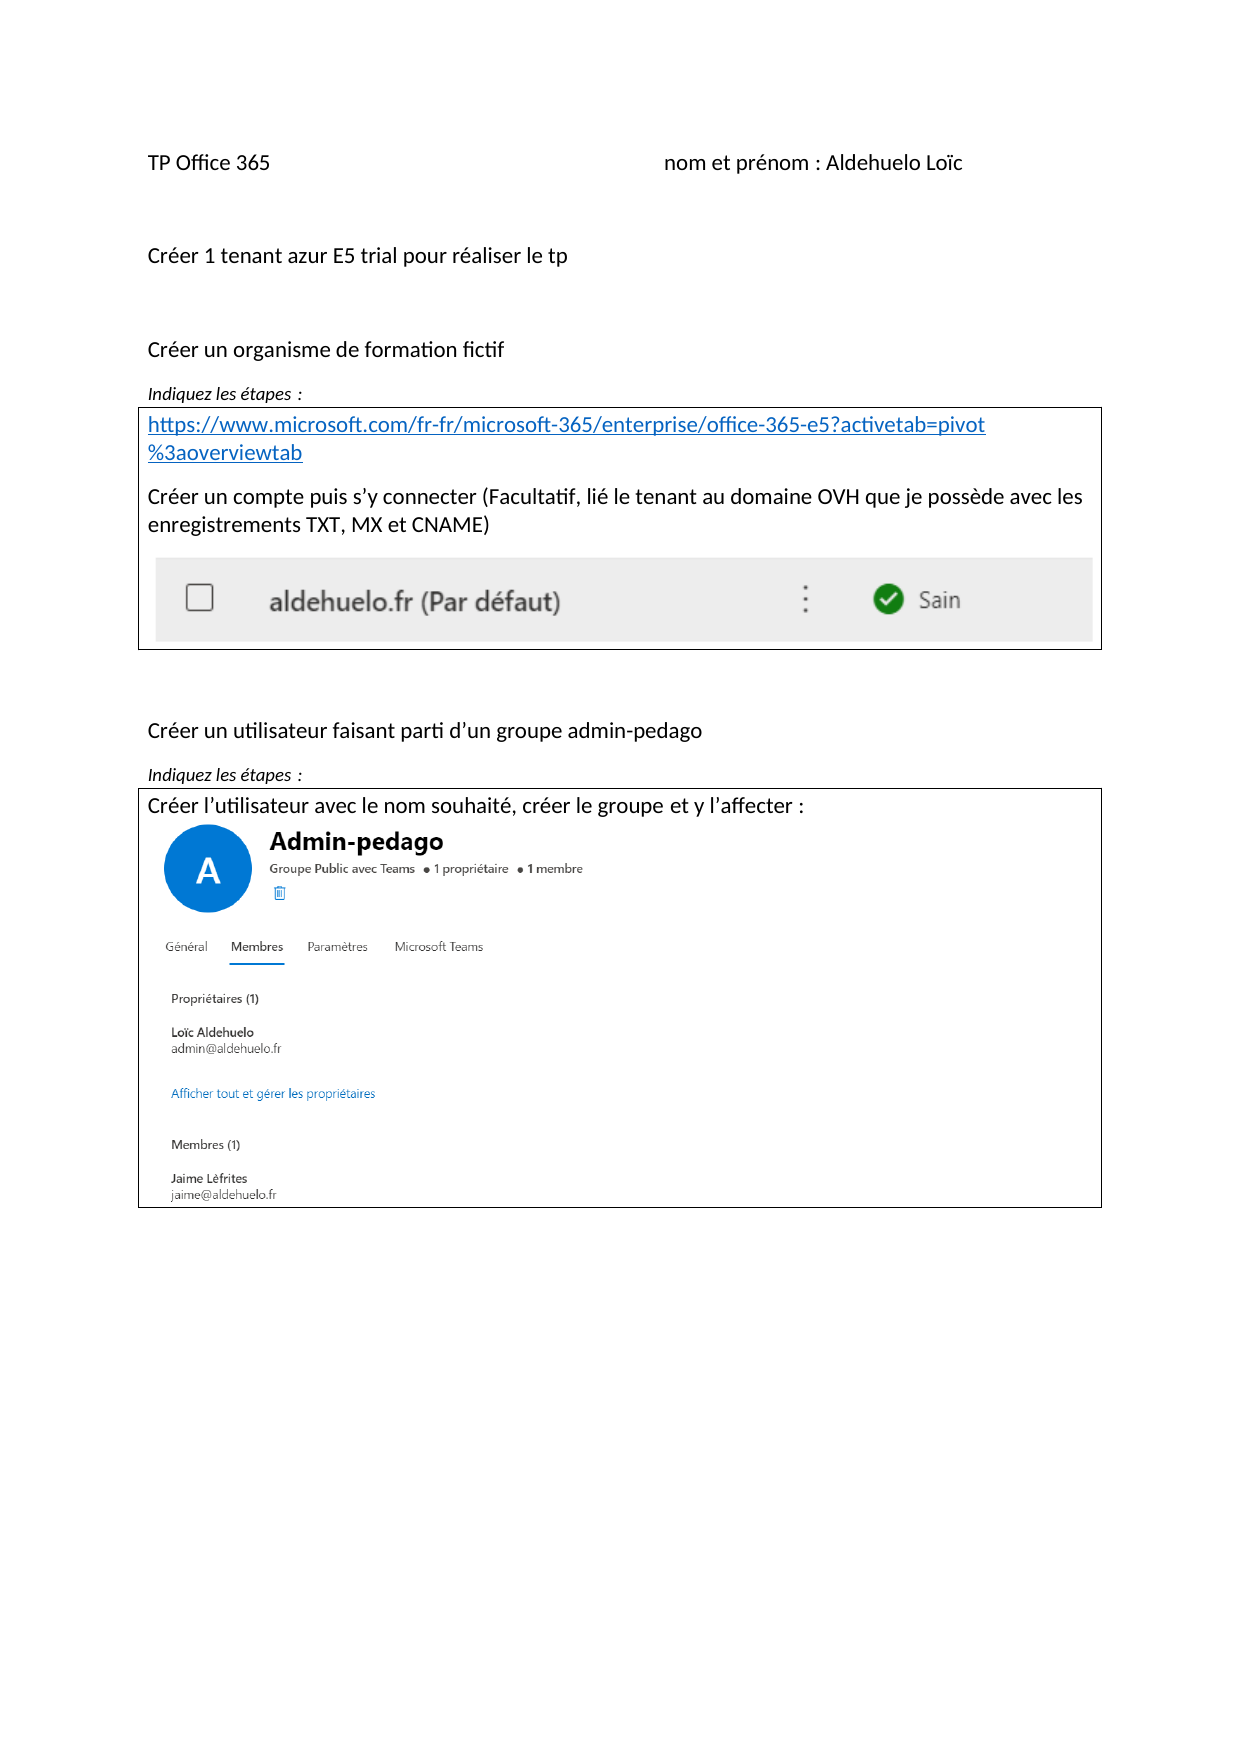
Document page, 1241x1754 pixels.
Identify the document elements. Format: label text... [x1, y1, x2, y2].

text Créer un utilisateur faisant parti d’un groupe admin-pedago [148, 716, 1093, 744]
text https://www.microsoft.com/fr-fr/microsoft-365/enterprise/office-365-e5?activetab=pivot%3aoverviewtab [139, 408, 1101, 466]
text Créer un compte puis s’y connecter (Facultatif, lié le tenant au domaine OVH que je possède avec les enregistrements TXT, MX et CNAME) [139, 479, 1101, 538]
text TP Office 365 nom et prénom : Aldehuelo Loïc [148, 148, 1093, 176]
text Créer un organisme de formation fictif [148, 335, 1093, 363]
text Indiquez les étapes : [148, 763, 1093, 786]
text Créer 1 tenant azur E5 trial pour réaliser le tp [148, 241, 1093, 269]
text Indiquez les étapes : [148, 382, 1093, 405]
picture [147, 555, 1093, 648]
picture [147, 821, 596, 1205]
